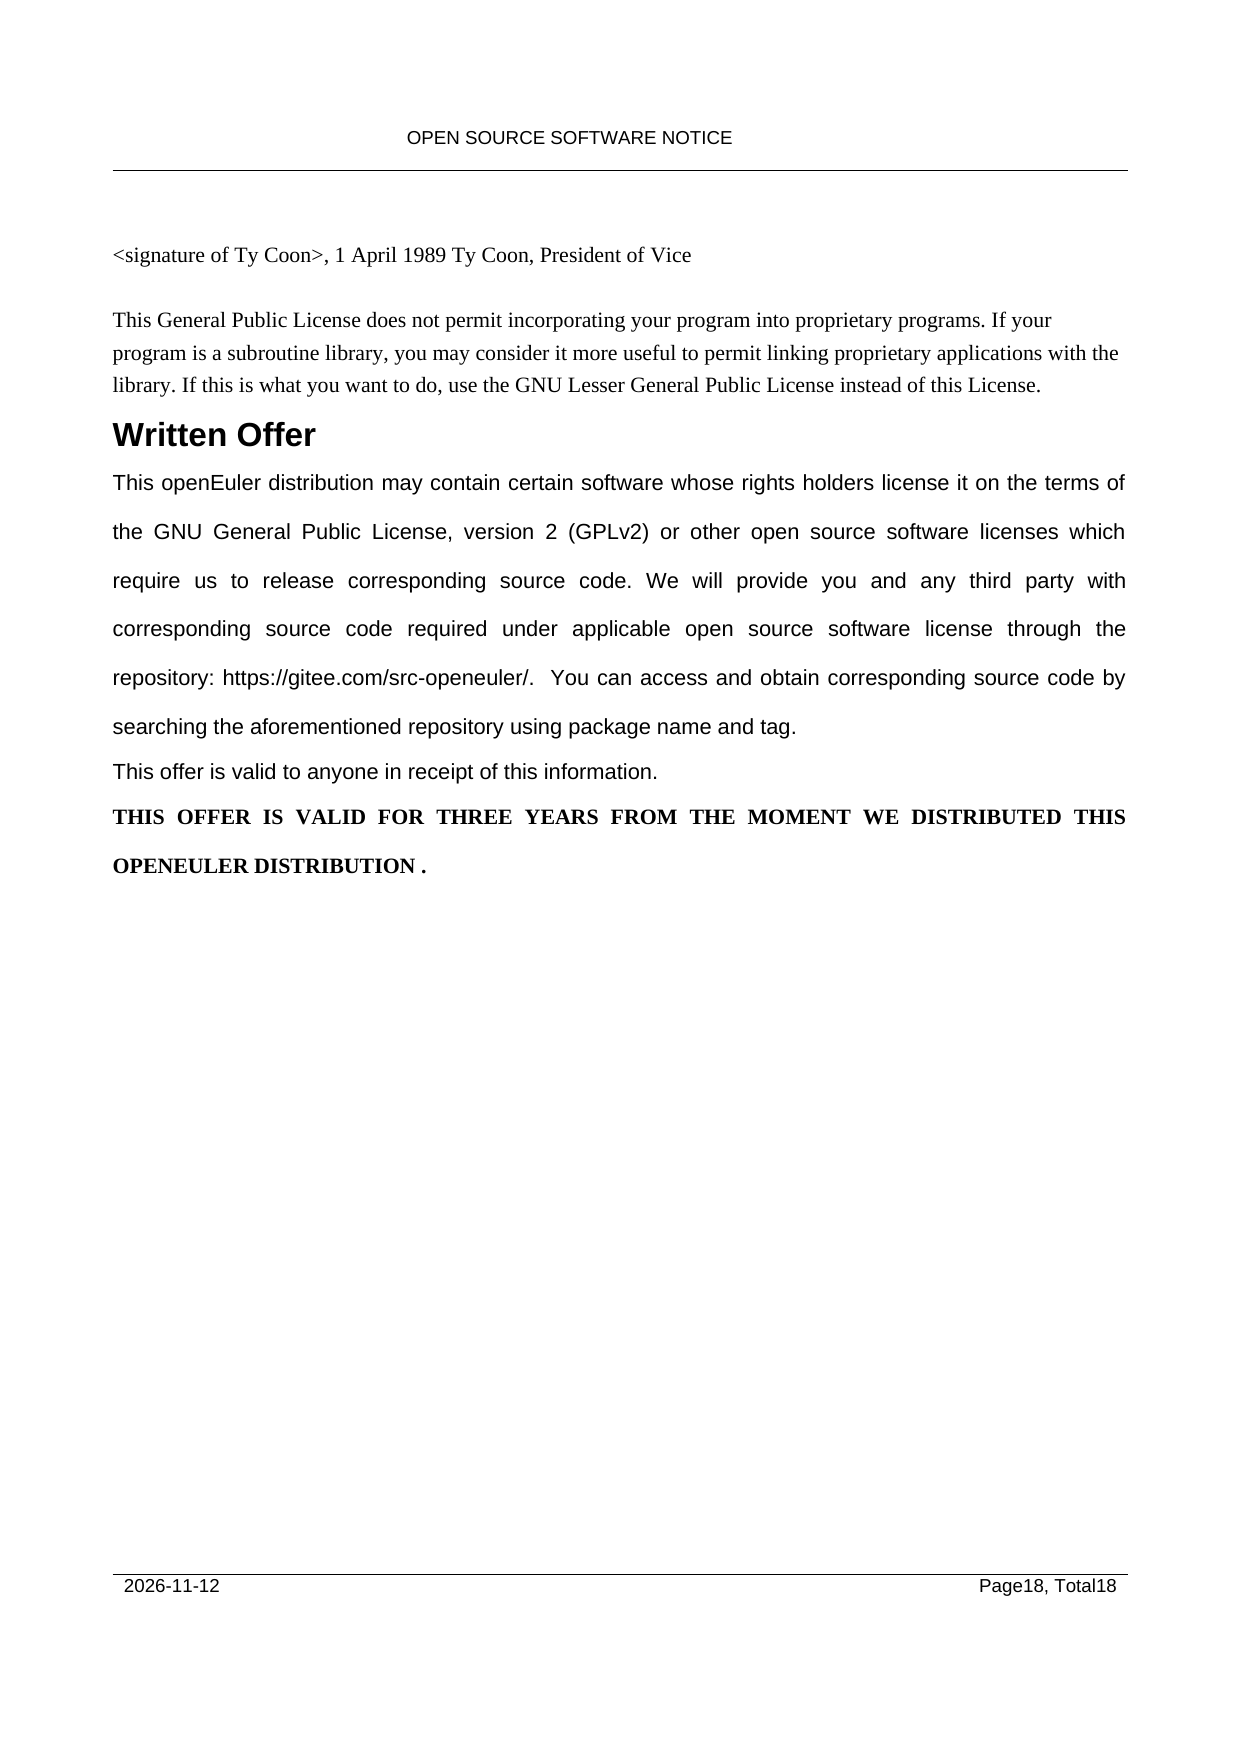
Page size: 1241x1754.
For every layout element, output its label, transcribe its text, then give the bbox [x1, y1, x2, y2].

text THIS OFFER IS VALID FOR THREE YEARS FROM THE MOMENT WE DISTRIBUTED THIS OPENEULER DISTRIBUTION . [112, 800, 1128, 882]
text This offer is valid to anyone in receipt of this information. [112, 755, 1128, 788]
text Written Offer [112, 401, 1128, 466]
text This openEuler distribution may contain certain software whose rights holders license it on the terms of the GNU General Public License, version 2 (GPLv2) or other open source software licenses which require us to release corresponding source code. We will provide you and any third party with corresponding source code required under applicable open source software license through the repository: https://gitee.com/src-openeuler/. You can access and obtain corresponding source code by searching the aforementioned repository using package name and tag. [112, 466, 1128, 743]
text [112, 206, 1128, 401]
